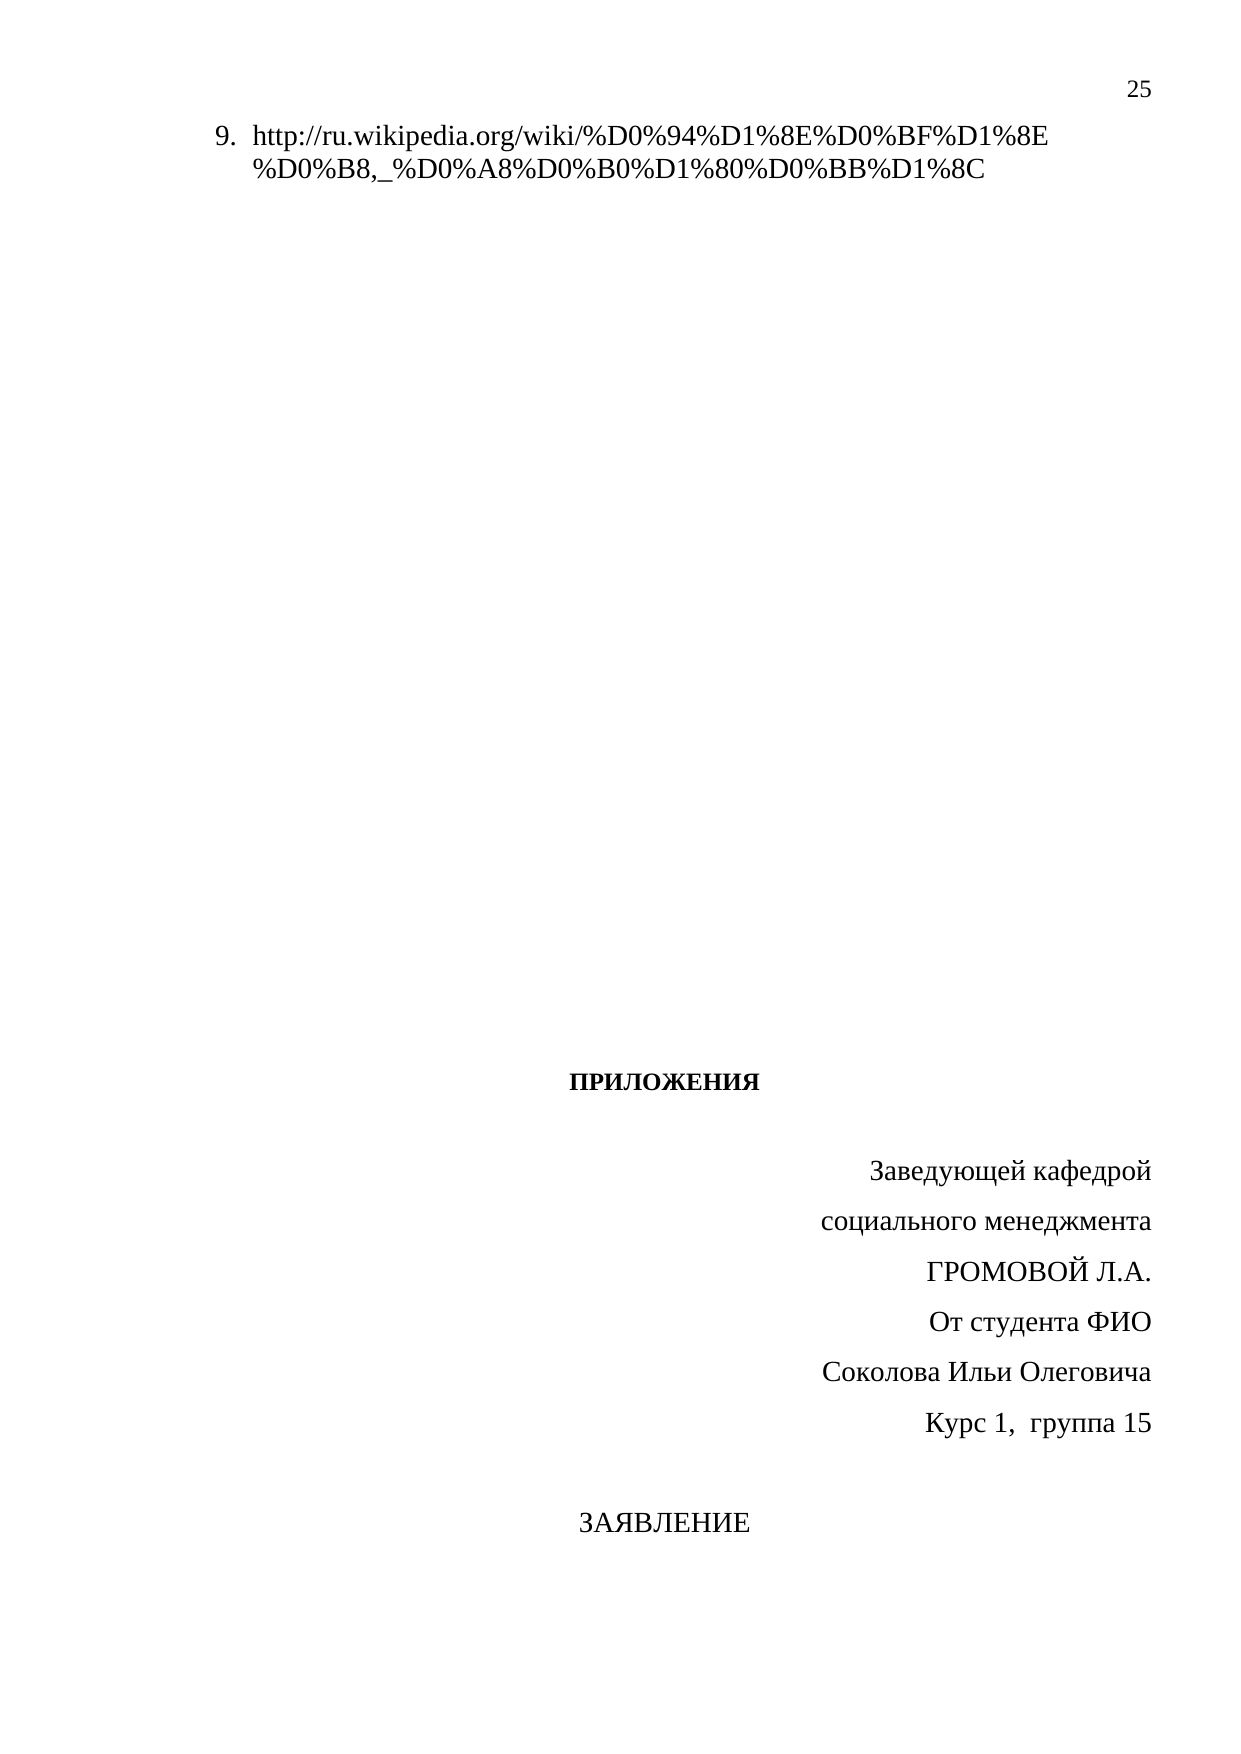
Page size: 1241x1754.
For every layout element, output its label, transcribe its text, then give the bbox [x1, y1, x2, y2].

text Соколова Ильи Олеговича [177, 1354, 1152, 1388]
text ЗАЯВЛЕНИЕ [177, 1505, 1152, 1539]
list http://ru.wikipedia.org/wiki/%D0%94%D1%8E%D0%BF%D1%8E%D0%B8,_%D0%A8%D0%B0%D1%80%D0%BB%D1%8C [215, 118, 1152, 185]
text ПРИЛОЖЕНИЯ [177, 1067, 1152, 1096]
text Заведующей кафедрой [177, 1153, 1152, 1187]
text Курс 1, группа 15 [177, 1405, 1152, 1438]
text От студента ФИО [177, 1304, 1152, 1338]
text социального менеджмента [177, 1203, 1152, 1237]
text ГРОМОВОЙ Л.А. [177, 1254, 1152, 1287]
